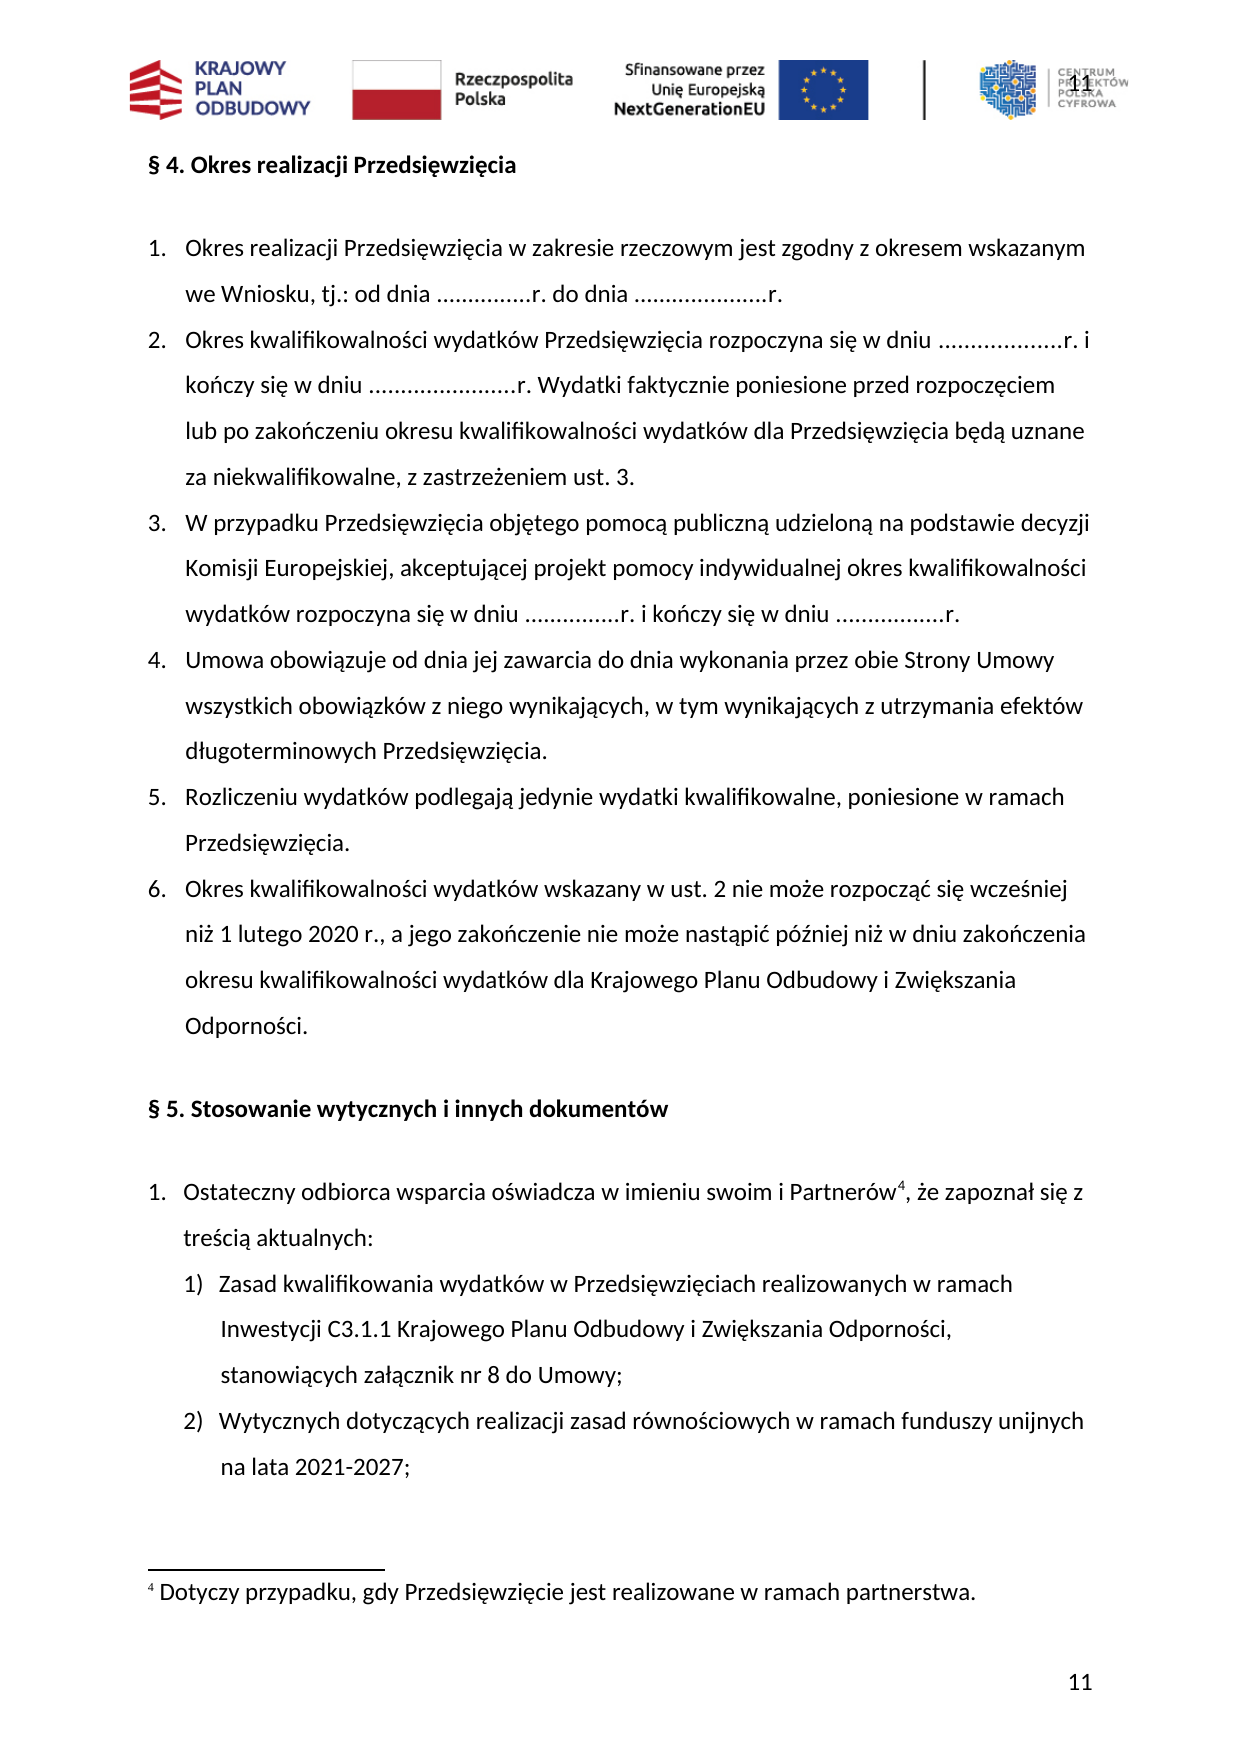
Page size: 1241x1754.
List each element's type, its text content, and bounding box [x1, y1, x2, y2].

list Okres kwalifikowalności wydatków wskazany w ust. 2 nie może rozpocząć się wcześniej niż 1 lutego 2020 r., a jego zakończenie nie może nastąpić później niż w dniu zakończenia okresu kwalifikowalności wydatków dla Krajowego Planu Odbudowy i Zwiększania Odporności. [148, 873, 1092, 1040]
list Rozliczeniu wydatków podlegają jedynie wydatki kwalifikowalne, poniesione w ramach Przedsięwzięcia. [148, 781, 1092, 857]
list Ostateczny odbiorca wsparcia oświadcza w imieniu swoim i Partnerów, że zapoznał się z treścią aktualnych: [148, 1176, 1092, 1253]
list Okres realizacji Przedsięwzięcia w zakresie rzeczowym jest zgodny z okresem wskazanym we Wniosku, tj.: od dnia r. do dnia r. [148, 232, 1092, 309]
list Wytycznych dotyczących realizacji zasad równościowych w ramach funduszy unijnych na lata 2021-2027; [183, 1405, 1092, 1481]
list Okres kwalifikowalności wydatków Przedsięwzięcia rozpoczyna się w dniu r. i kończy się w dniu r. Wydatki faktycznie poniesione przed rozpoczęciem lub po zakończeniu okresu kwalifikowalności wydatków dla Przedsięwzięcia będą uznane za niekwalifikowalne, z zastrzeżeniem ust. 3. [148, 324, 1092, 492]
picture [129, 60, 1129, 120]
list Umowa obowiązuje od dnia jej zawarcia do dnia wykonania przez obie Strony Umowy wszystkich obowiązków z niego wynikających, w tym wynikających z utrzymania efektów długoterminowych Przedsięwzięcia. [148, 644, 1092, 766]
subtitle § 5. Stosowanie wytycznych i innych dokumentów [148, 1093, 1092, 1124]
list W przypadku Przedsięwzięcia objętego pomocą publiczną udzieloną na podstawie decyzji Komisji Europejskiej, akceptującej projekt pomocy indywidualnej okres kwalifikowalności wydatków rozpoczyna się w dniu r. i kończy się w dniu r. [148, 507, 1092, 629]
subtitle § 4. Okres realizacji Przedsięwzięcia [148, 149, 1092, 180]
list Zasad kwalifikowania wydatków w Przedsięwzięciach realizowanych w ramach Inwestycji C3.1.1 Krajowego Planu Odbudowy i Zwiększania Odporności, stanowiących załącznik nr 8 do Umowy; [183, 1268, 1092, 1390]
